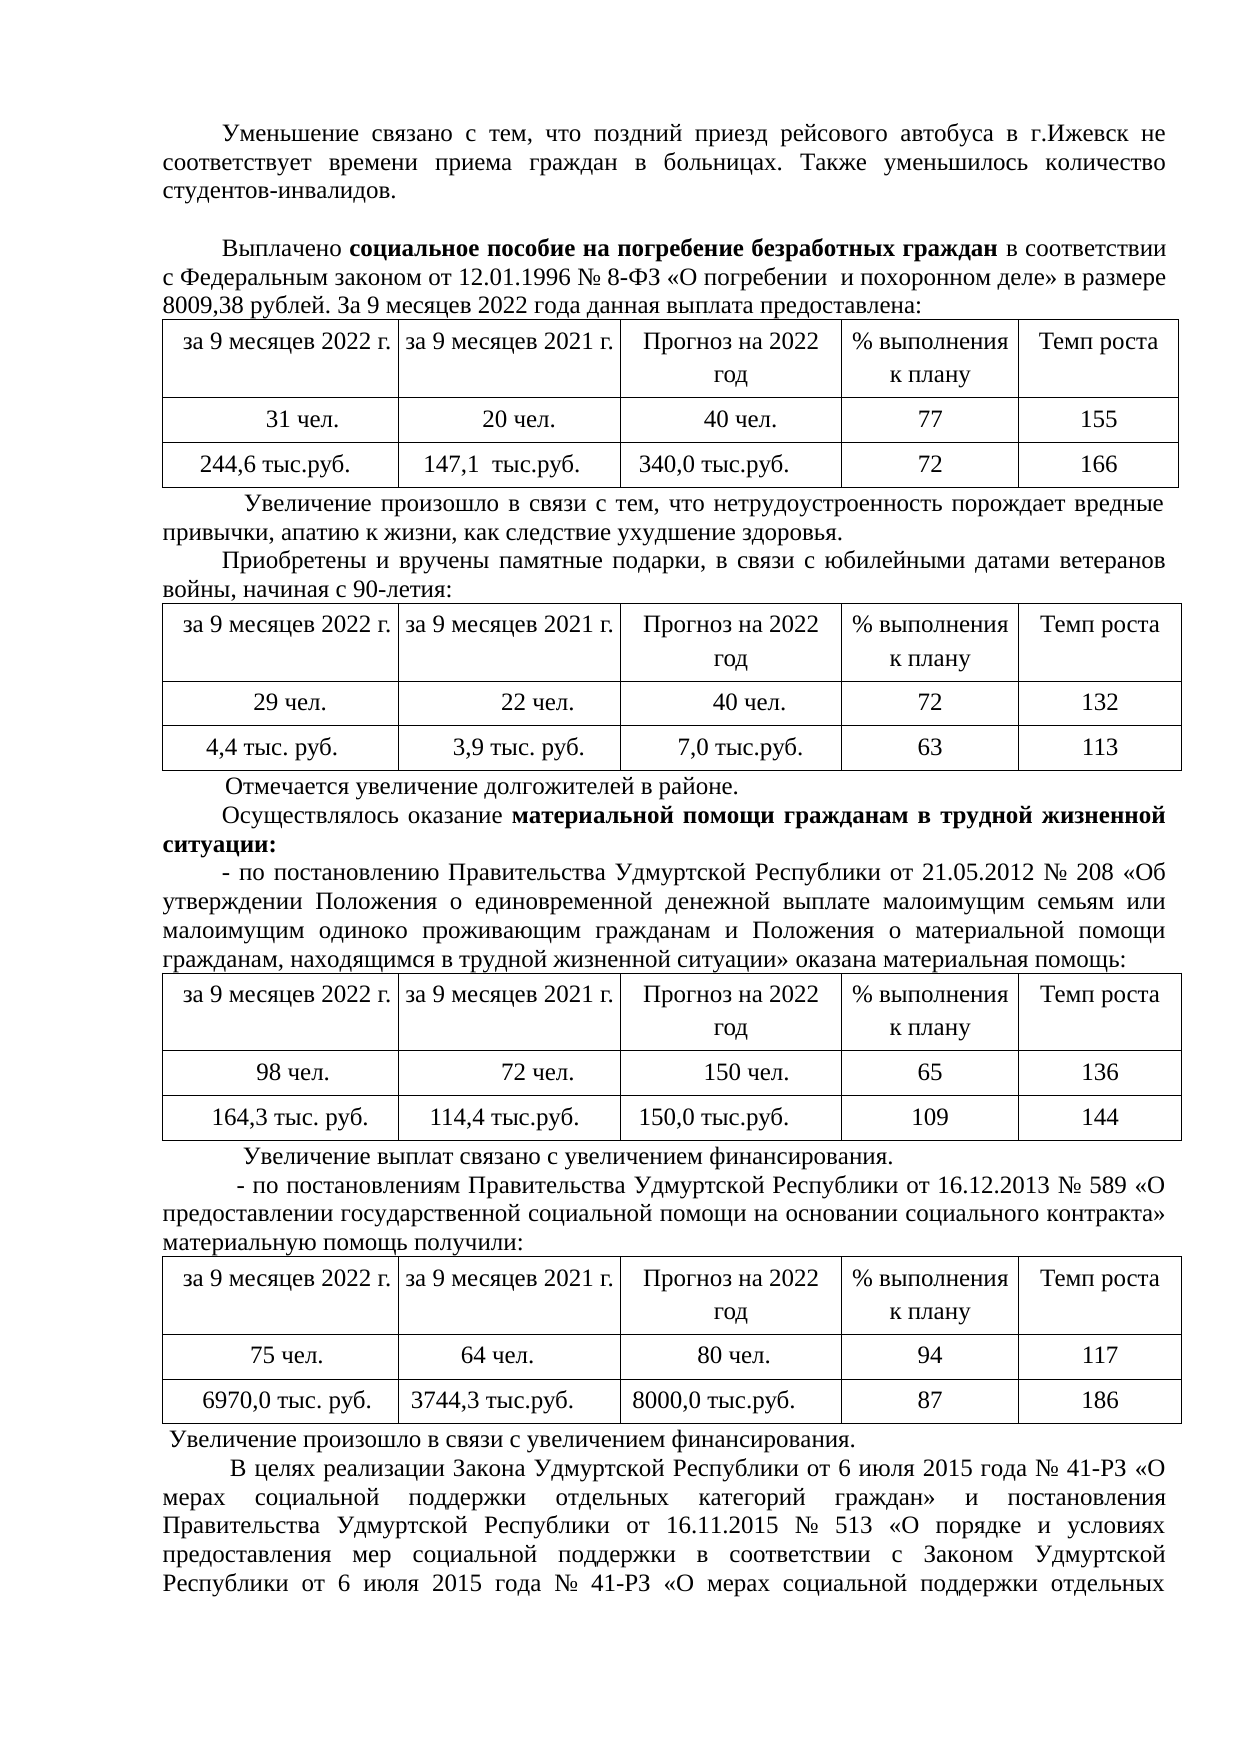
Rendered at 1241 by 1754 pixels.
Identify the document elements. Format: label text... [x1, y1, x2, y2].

table_cell 7,0 тыс.руб. [621, 726, 841, 770]
table_cell 117 [1019, 1335, 1181, 1378]
text - по постановлениям Правительства Удмуртской Республики от 16.12.2013 № 589 «О предоставлении государственной социальной помощи на основании социального контракта» материальную помощь получили: [162, 1170, 1167, 1256]
table_cell 136 [1019, 1051, 1181, 1095]
table_header % выполнения к плану [842, 604, 1018, 681]
text Увеличение произошло в связи с тем, что нетрудоустроенность порождает вредные привычки, апатию к жизни, как следствие ухудшение здоровья. [162, 488, 1167, 545]
table_header Прогноз на 2022 год [621, 974, 841, 1050]
table_header % выполнения к плану [842, 1257, 1018, 1334]
table_cell 31 чел. [163, 398, 398, 442]
table_header за 9 месяцев 2021 г. [399, 1257, 620, 1334]
table_cell 244,6 тыс.руб. [163, 443, 398, 487]
table_cell 186 [1019, 1380, 1181, 1423]
table_header за 9 месяцев 2021 г. [399, 974, 620, 1050]
table_cell 340,0 тыс.руб. [621, 443, 841, 487]
table_header за 9 месяцев 2022 г. [163, 604, 398, 681]
table_cell 72 чел. [399, 1051, 620, 1095]
table_cell 166 [1019, 443, 1178, 487]
table_header Темп роста [1019, 604, 1181, 681]
table_cell 87 [842, 1380, 1018, 1423]
table_cell 72 [842, 682, 1018, 725]
table_cell 164,3 тыс. руб. [163, 1096, 398, 1140]
table_cell 8000,0 тыс.руб. [621, 1380, 841, 1423]
table_cell 150 чел. [621, 1051, 841, 1095]
table_cell 155 [1019, 398, 1178, 442]
table_cell 77 [842, 398, 1018, 442]
text Выплачено социальное пособие на погребение безработных граждан в соответствии с Федеральным законом от 12.01.1996 № 8-ФЗ «О погребении и похоронном деле» в размере 8009,38 рублей. За 9 месяцев 2022 года данная выплата предоставлена: [162, 233, 1167, 319]
table_header Темп роста [1019, 974, 1181, 1050]
table_header Прогноз на 2022 год [621, 1257, 841, 1334]
table_header Темп роста [1019, 320, 1178, 397]
table_cell 64 чел. [399, 1335, 620, 1378]
table_header % выполнения к плану [842, 320, 1018, 397]
text - по постановлению Правительства Удмуртской Республики от 21.05.2012 № 208 «Об утверждении Положения о единовременной денежной выплате малоимущим семьям или малоимущим одиноко проживающим гражданам и Положения о материальной помощи гражданам, находящимся в трудной жизненной ситуации» оказана материальная помощь: [162, 857, 1167, 972]
table_cell 80 чел. [621, 1335, 841, 1378]
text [162, 1453, 1167, 1597]
table_cell 63 [842, 726, 1018, 770]
table_cell 75 чел. [163, 1335, 398, 1378]
text Осуществлялось оказание материальной помощи гражданам в трудной жизненной ситуации: [162, 800, 1167, 857]
table_cell 109 [842, 1096, 1018, 1140]
table_cell 22 чел. [399, 682, 620, 725]
table_header за 9 месяцев 2021 г. [399, 320, 620, 397]
table_header за 9 месяцев 2022 г. [163, 1257, 398, 1334]
table_cell 40 чел. [621, 682, 841, 725]
table_header Прогноз на 2022 год [621, 320, 841, 397]
table_cell 29 чел. [163, 682, 398, 725]
table_cell 98 чел. [163, 1051, 398, 1095]
table_header Темп роста [1019, 1257, 1181, 1334]
table_cell 72 [842, 443, 1018, 487]
table_cell 114,4 тыс.руб. [399, 1096, 620, 1140]
table_cell 150,0 тыс.руб. [621, 1096, 841, 1140]
table_cell 4,4 тыс. руб. [163, 726, 398, 770]
table_cell 6970,0 тыс. руб. [163, 1380, 398, 1423]
table_header Прогноз на 2022 год [621, 604, 841, 681]
text Отмечается увеличение долгожителей в районе. [162, 771, 1167, 800]
table_header за 9 месяцев 2022 г. [163, 974, 398, 1050]
table_cell 3744,3 тыс.руб. [399, 1380, 620, 1423]
text Приобретены и вручены памятные подарки, в связи с юбилейными датами ветеранов войны, начиная с 90-летия: [162, 545, 1167, 603]
text Увеличение произошло в связи с увеличением финансирования. [162, 1424, 1167, 1453]
table_cell 40 чел. [621, 398, 841, 442]
table_cell 144 [1019, 1096, 1181, 1140]
table_cell 3,9 тыс. руб. [399, 726, 620, 770]
text Увеличение выплат связано с увеличением финансирования. [162, 1141, 1167, 1170]
table_cell 65 [842, 1051, 1018, 1095]
table_cell 113 [1019, 726, 1181, 770]
table_cell 20 чел. [399, 398, 620, 442]
text Уменьшение связано с тем, что поздний приезд рейсового автобуса в г.Ижевск не соответствует времени приема граждан в больницах. Также уменьшилось количество студентов-инвалидов. [162, 118, 1167, 204]
table_header % выполнения к плану [842, 974, 1018, 1050]
table_header за 9 месяцев 2022 г. [163, 320, 398, 397]
table_cell 132 [1019, 682, 1181, 725]
table_cell 94 [842, 1335, 1018, 1378]
table_header за 9 месяцев 2021 г. [399, 604, 620, 681]
table_cell 147,1 тыс.руб. [399, 443, 620, 487]
